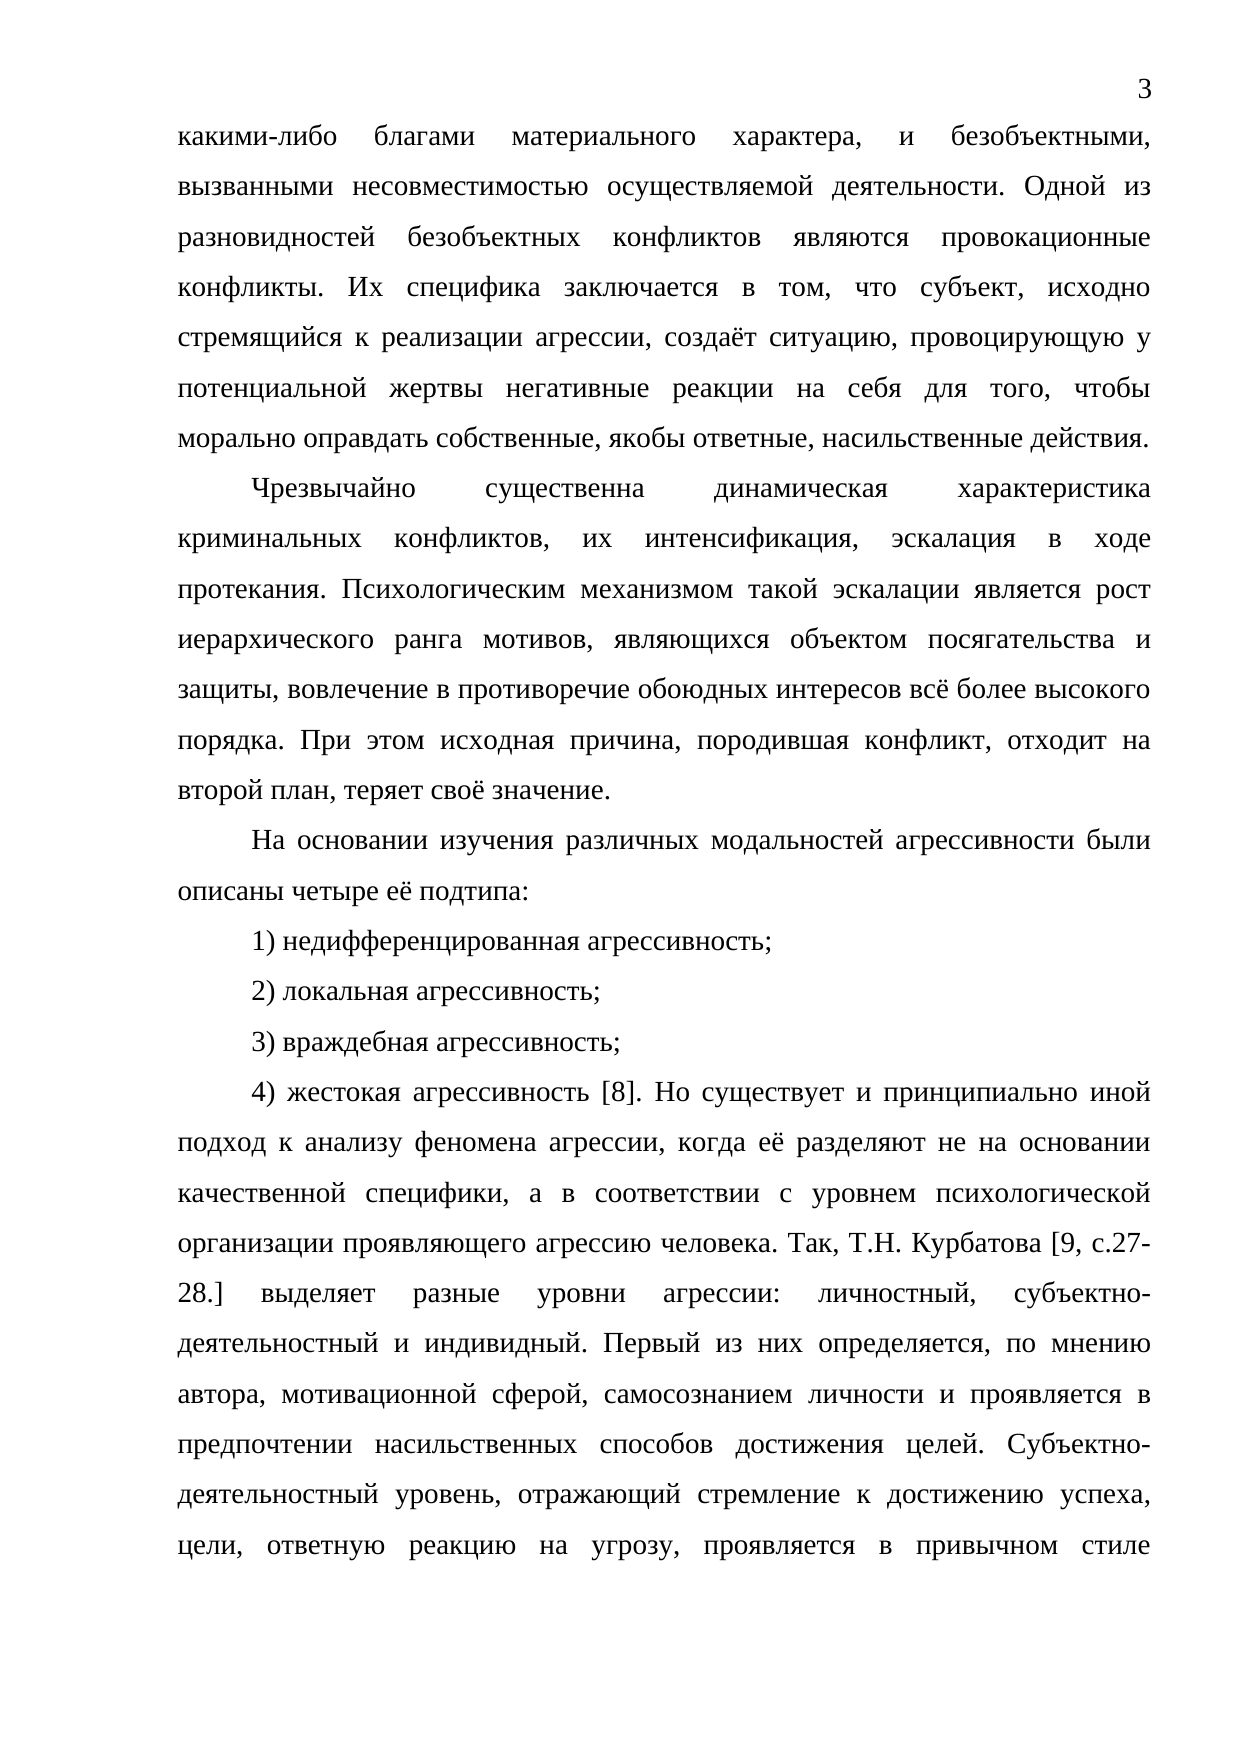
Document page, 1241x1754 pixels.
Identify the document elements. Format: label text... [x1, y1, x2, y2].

text На основании изучения различных модальностей агрессивности были описаны четыре её подтипа: [177, 822, 1152, 906]
text 1) недифференцированная агрессивность; [177, 923, 1152, 957]
text 3) враждебная агрессивность; [177, 1024, 1152, 1057]
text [177, 118, 1152, 453]
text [177, 1074, 1152, 1560]
text 2) локальная агрессивность; [177, 973, 1152, 1007]
text Чрезвычайно существенна динамическая характеристика криминальных конфликтов, их интенсификация, эскалация в ходе протекания. Психологическим механизмом такой эскалации является рост иерархического ранга мотивов, являющихся объектом посягательства и защиты, вовлечение в противоречие обоюдных интересов всё более высокого порядка. При этом исходная причина, породившая конфликт, отходит на второй план, теряет своё значение. [177, 470, 1152, 806]
